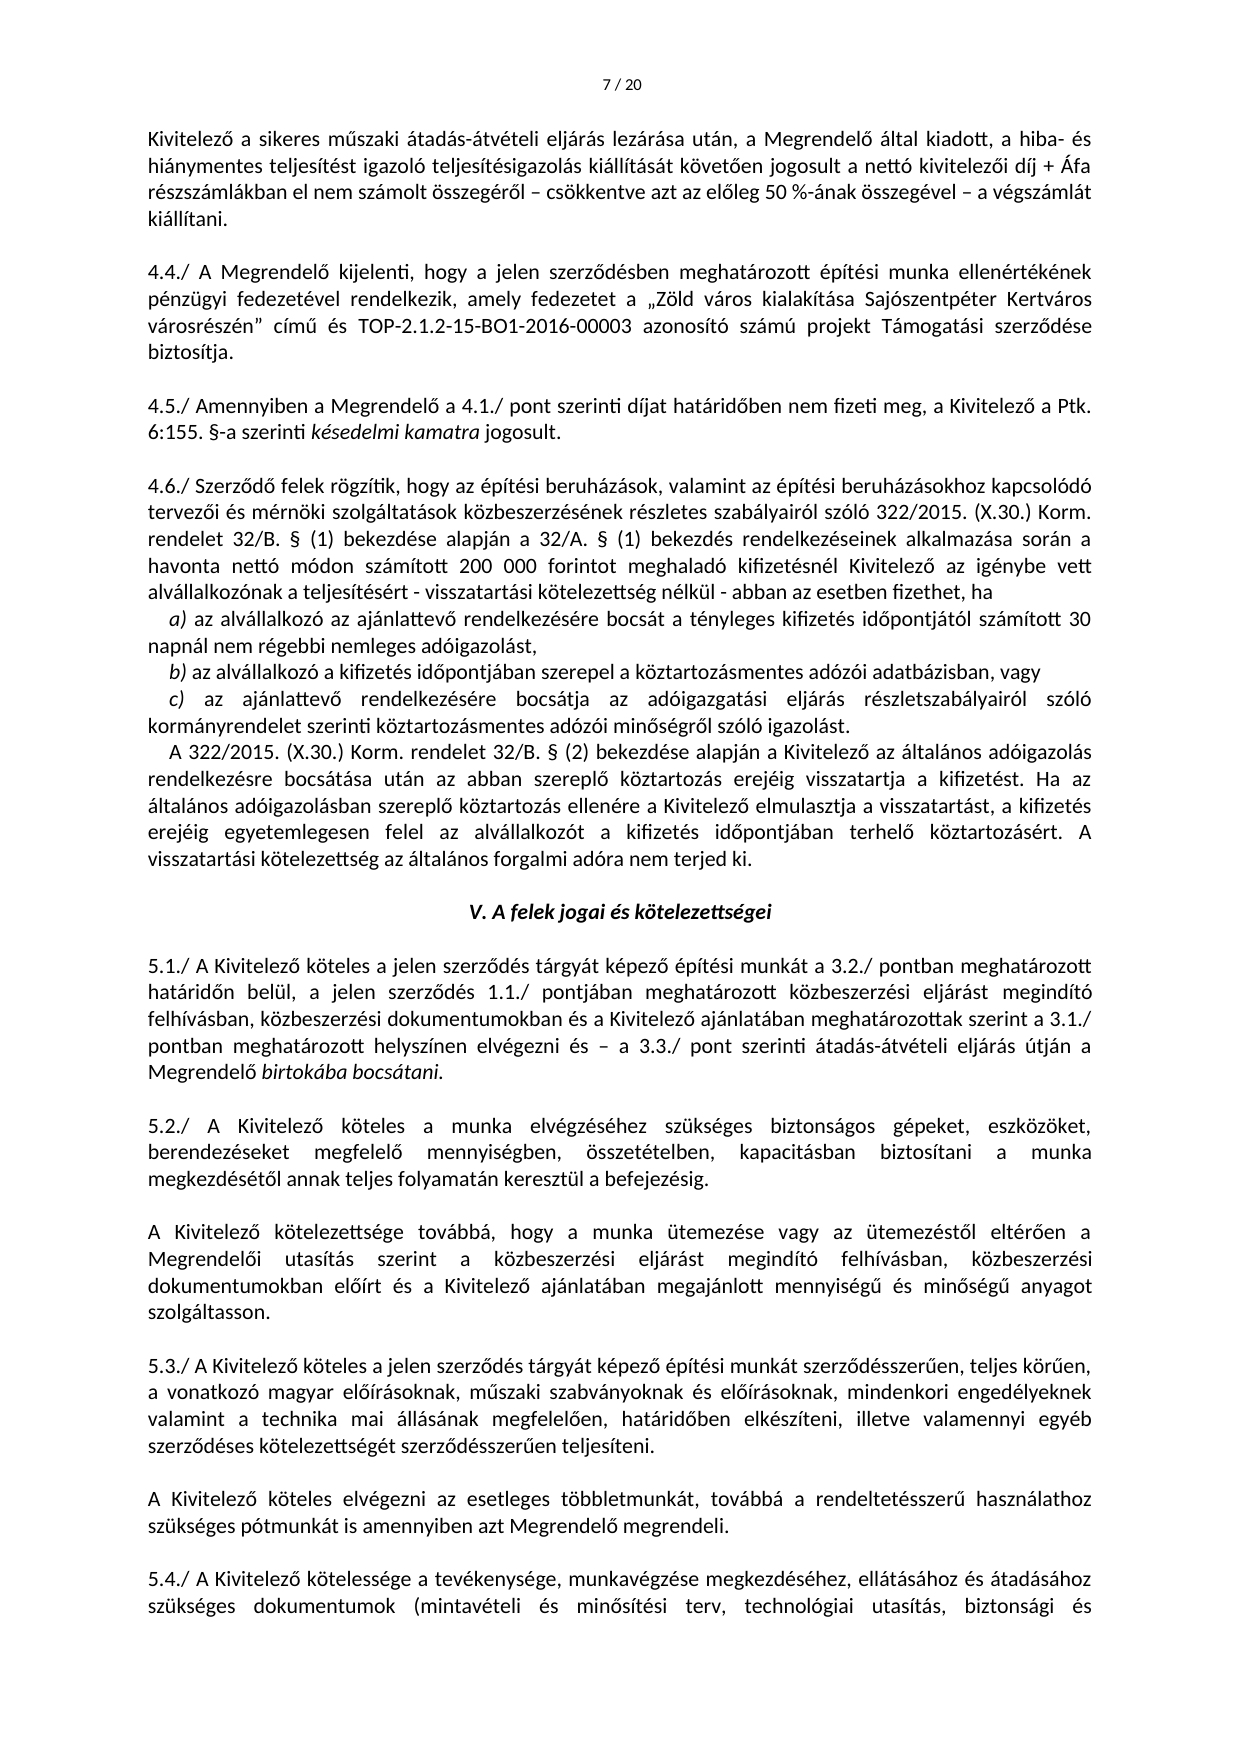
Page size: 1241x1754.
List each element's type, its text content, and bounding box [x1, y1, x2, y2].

text 4.6./ Szerződő felek rögzítik, hogy az építési beruházások, valamint az építési beruházásokhoz kapcsolódó tervezői és mérnöki szolgáltatások közbeszerzésének részletes szabályairól szóló 322/2015. (X.30.) Korm. rendelet 32/B. § (1) bekezdése alapján a 32/A. § (1) bekezdés rendelkezéseinek alkalmazása során a havonta nettó módon számított 200 000 forintot meghaladó kifizetésnél Kivitelező az igénybe vett alvállalkozónak a teljesítésért - visszatartási kötelezettség nélkül - abban az esetben fizethet, ha [148, 472, 1093, 605]
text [148, 1565, 1093, 1618]
text 5.3./ A Kivitelező köteles a jelen szerződés tárgyát képező építési munkát szerződésszerűen, teljes körűen, a vonatkozó magyar előírásoknak, műszaki szabványoknak és előírásoknak, mindenkori engedélyeknek valamint a technika mai állásának megfelelően, határidőben elkészíteni, illetve valamennyi egyéb szerződéses kötelezettségét szerződésszerűen teljesíteni. [148, 1352, 1093, 1458]
text A Kivitelező köteles elvégezni az esetleges többletmunkát, továbbá a rendeltetésszerű használathoz szükséges pótmunkát is amennyiben azt Megrendelő megrendeli. [148, 1485, 1093, 1538]
text A 322/2015. (X.30.) Korm. rendelet 32/B. § (2) bekezdése alapján a Kivitelező az általános adóigazolás rendelkezésre bocsátása után az abban szereplő köztartozás erejéig visszatartja a kifizetést. Ha az általános adóigazolásban szereplő köztartozás ellenére a Kivitelező elmulasztja a visszatartást, a kifizetés erejéig egyetemlegesen felel az alvállalkozót a kifizetés időpontjában terhelő köztartozásért. A visszatartási kötelezettség az általános forgalmi adóra nem terjed ki. [148, 738, 1093, 872]
text 4.5./ Amennyiben a Megrendelő a 4.1./ pont szerinti díjat határidőben nem fizeti meg, a Kivitelező a Ptk. 6:155. §-a szerinti késedelmi kamatra jogosult. [148, 392, 1093, 445]
text a) az alvállalkozó az ajánlattevő rendelkezésére bocsát a tényleges kifizetés időpontjától számított 30 napnál nem régebbi nemleges adóigazolást, [148, 605, 1093, 658]
text A Kivitelező kötelezettsége továbbá, hogy a munka ütemezése vagy az ütemezéstől eltérően a Megrendelői utasítás szerint a közbeszerzési eljárást megindító felhívásban, közbeszerzési dokumentumokban előírt és a Kivitelező ajánlatában megajánlott mennyiségű és minőségű anyagot szolgáltasson. [148, 1218, 1093, 1325]
text b) az alvállalkozó a kifizetés időpontjában szerepel a köztartozásmentes adózói adatbázisban, vagy [148, 658, 1093, 685]
text 4.4./ A Megrendelő kijelenti, hogy a jelen szerződésben meghatározott építési munka ellenértékének pénzügyi fedezetével rendelkezik, amely fedezetet a „Zöld város kialakítása Sajószentpéter Kertváros városrészén” című és TOP-2.1.2-15-BO1-2016-00003 azonosító számú projekt Támogatási szerződése biztosítja. [148, 258, 1093, 365]
text Kivitelező a sikeres műszaki átadás-átvételi eljárás lezárása után, a Megrendelő által kiadott, a hiba- és hiánymentes teljesítést igazoló teljesítésigazolás kiállítását követően jogosult a nettó kivitelezői díj + Áfa részszámlákban el nem számolt összegéről – csökkentve azt az előleg 50 %-ának összegével – a végszámlát kiállítani. [148, 125, 1093, 232]
text 5.1./ A Kivitelező köteles a jelen szerződés tárgyát képező építési munkát a 3.2./ pontban meghatározott határidőn belül, a jelen szerződés 1.1./ pontjában meghatározott közbeszerzési eljárást megindító felhívásban, közbeszerzési dokumentumokban és a Kivitelező ajánlatában meghatározottak szerint a 3.1./ pontban meghatározott helyszínen elvégezni és – a 3.3./ pont szerinti átadás-átvételi eljárás útján a Megrendelő birtokába bocsátani. [148, 952, 1093, 1085]
text 5.2./ A Kivitelező köteles a munka elvégzéséhez szükséges biztonságos gépeket, eszközöket, berendezéseket megfelelő mennyiségben, összetételben, kapacitásban biztosítani a munka megkezdésétől annak teljes folyamatán keresztül a befejezésig. [148, 1112, 1093, 1192]
text c) az ajánlattevő rendelkezésére bocsátja az adóigazgatási eljárás részletszabályairól szóló kormányrendelet szerinti köztartozásmentes adózói minőségről szóló igazolást. [148, 685, 1093, 738]
text V. A felek jogai és kötelezettségei [148, 898, 1093, 925]
